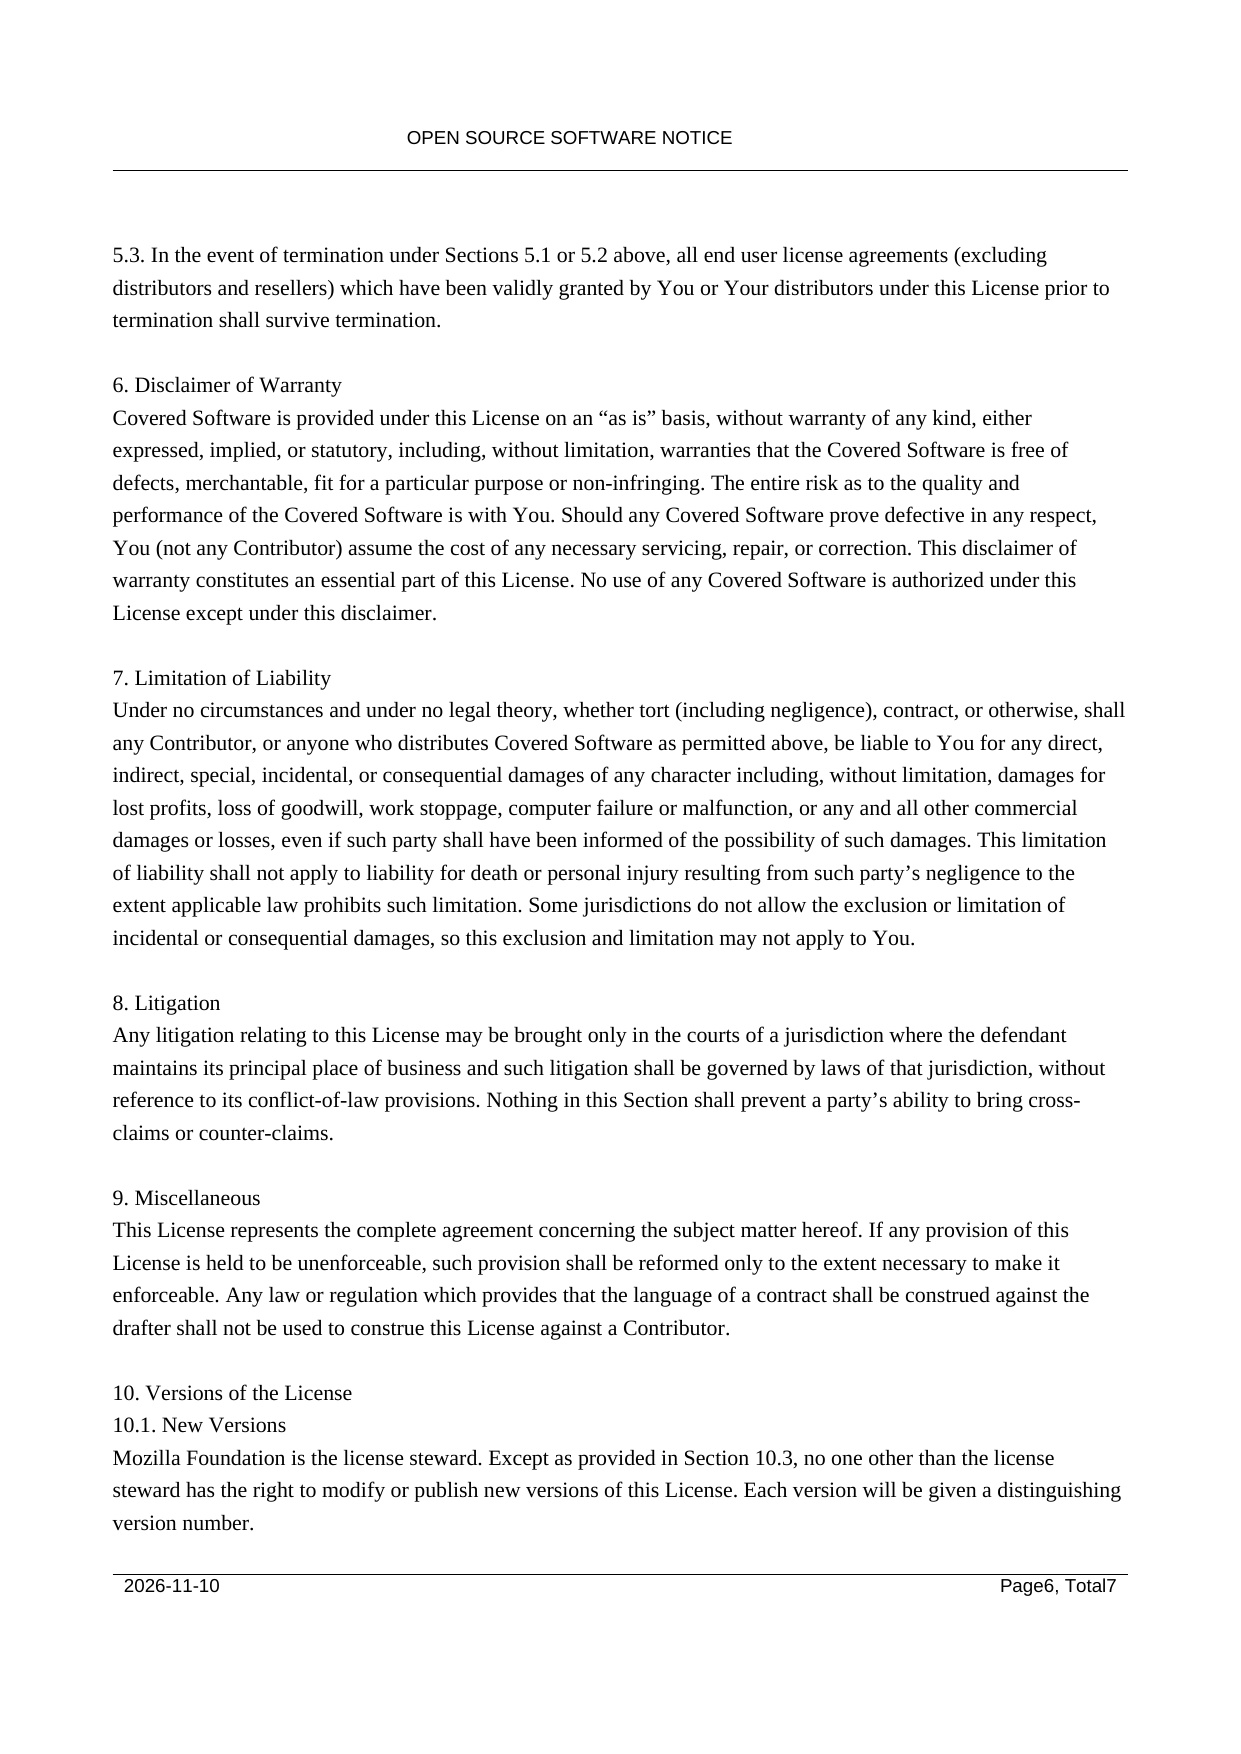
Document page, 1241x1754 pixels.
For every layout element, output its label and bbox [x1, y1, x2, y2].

text [112, 206, 1128, 1539]
